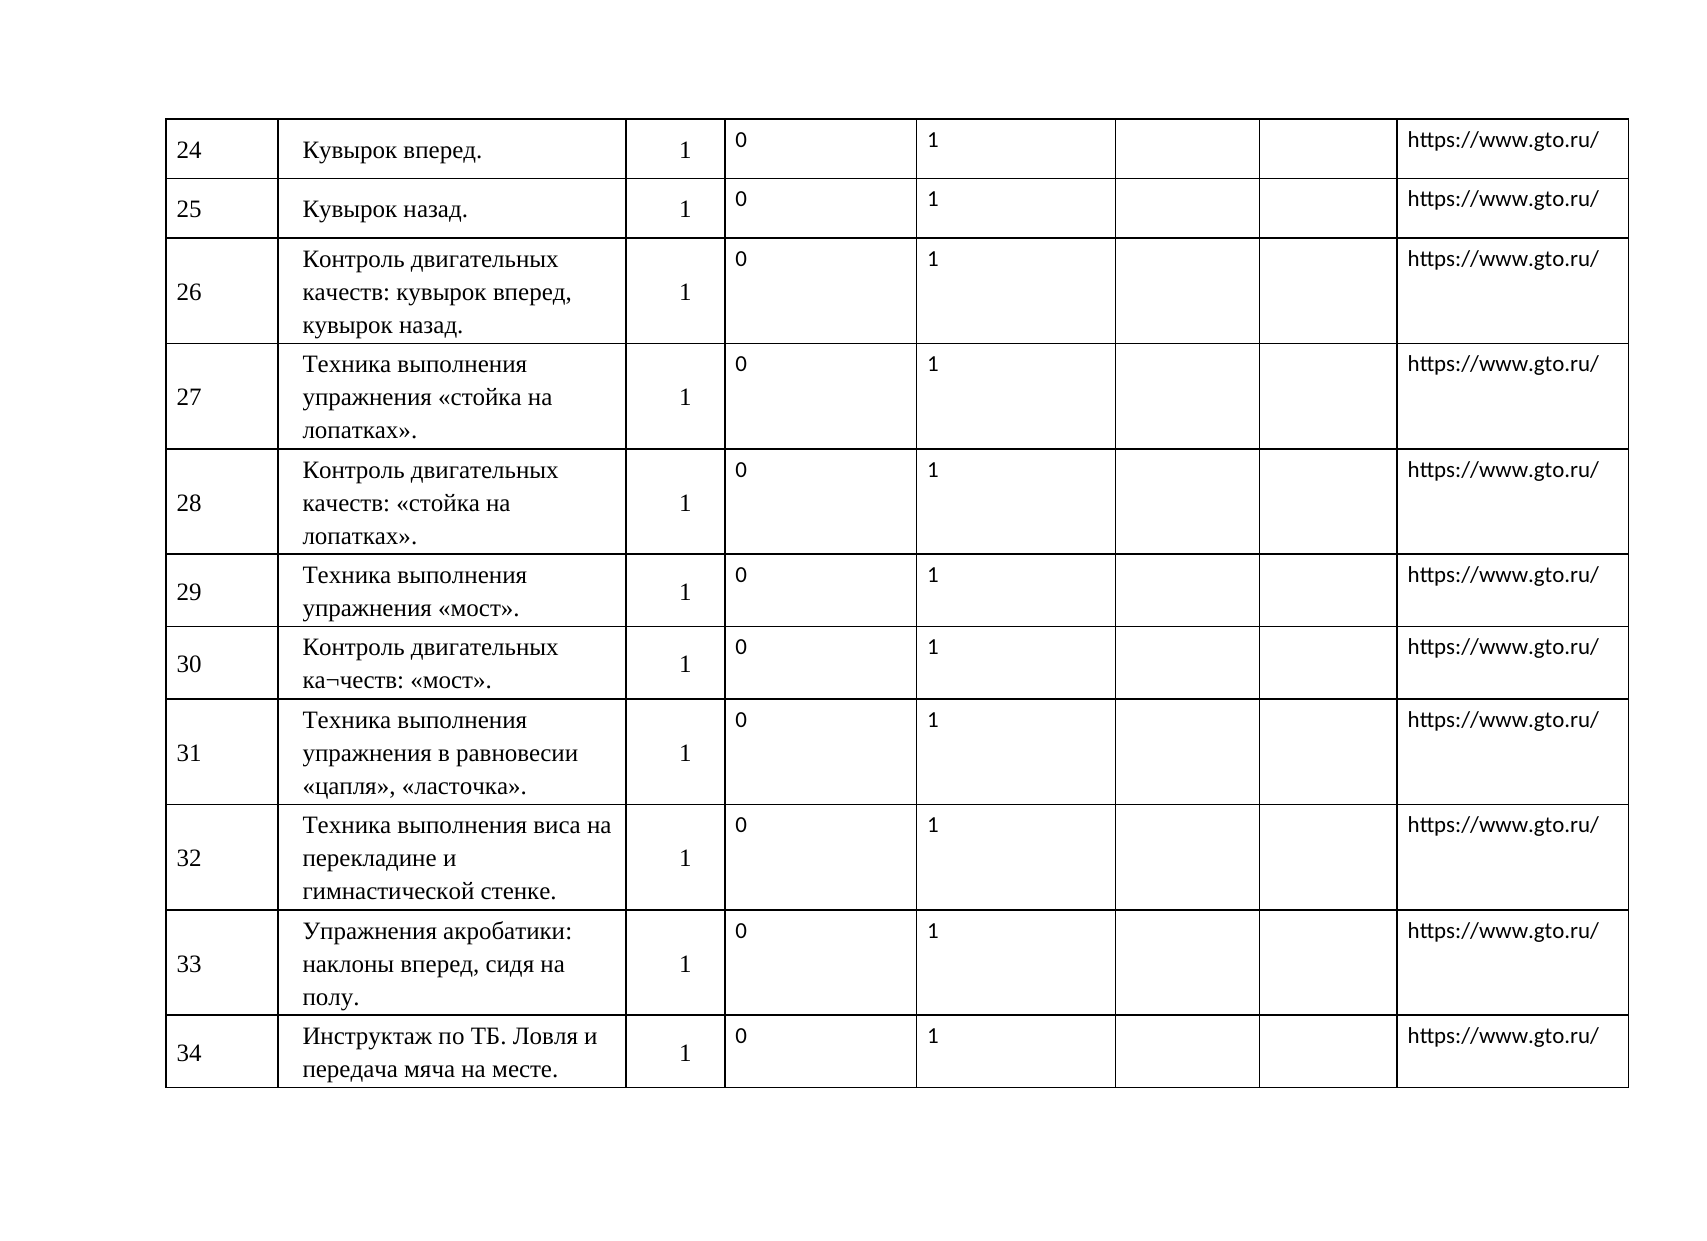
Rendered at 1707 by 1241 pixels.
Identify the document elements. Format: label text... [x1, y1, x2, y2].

table_cell https://www.gto.ru/ [1398, 344, 1628, 448]
table_cell Инструктаж по ТБ. Ловля и передача мяча на месте. [279, 1016, 625, 1087]
table_cell https://www.gto.ru/ [1398, 805, 1628, 909]
table_cell [1116, 555, 1259, 626]
table_cell 1 [917, 450, 1115, 553]
table_cell https://www.gto.ru/ [1398, 120, 1628, 178]
table_cell [1116, 627, 1259, 698]
table_cell 28 [167, 450, 277, 553]
table_cell 31 [167, 700, 277, 803]
table_cell Техника выполнения упражнения «стойка на лопатках». [279, 344, 625, 448]
table_cell Кувырок назад. [279, 179, 625, 237]
table_cell [1260, 450, 1396, 553]
table_cell [1116, 344, 1259, 448]
table_cell [1260, 911, 1396, 1014]
table_cell 1 [627, 120, 724, 178]
table_cell 29 [167, 555, 277, 626]
table_cell 0 [726, 344, 916, 448]
table_cell Кувырок вперед. [279, 120, 625, 178]
table_cell 1 [627, 805, 724, 909]
table_cell 1 [917, 179, 1115, 237]
table_cell 0 [726, 805, 916, 909]
table_cell 27 [167, 344, 277, 448]
table_cell [1116, 805, 1259, 909]
table_cell [1260, 1016, 1396, 1087]
table_cell https://www.gto.ru/ [1398, 627, 1628, 698]
table_cell Техника выполнения упражнения «мост». [279, 555, 625, 626]
table_cell 1 [627, 239, 724, 342]
table_cell https://www.gto.ru/ [1398, 555, 1628, 626]
table_cell Контроль двигательных качеств: кувырок вперед, кувырок назад. [279, 239, 625, 342]
table_cell 1 [627, 627, 724, 698]
table_cell 1 [627, 450, 724, 553]
table_cell [1116, 120, 1259, 178]
table_cell [1116, 179, 1259, 237]
table_cell 24 [167, 120, 277, 178]
table_cell [1260, 120, 1396, 178]
table_cell [1260, 179, 1396, 237]
table_cell [1260, 805, 1396, 909]
table_cell Техника выполнения упражнения в равновесии «цапля», «ласточка». [279, 700, 625, 803]
table_cell 1 [917, 344, 1115, 448]
table_cell 1 [627, 700, 724, 803]
table_cell [1260, 627, 1396, 698]
table_cell 34 [167, 1016, 277, 1087]
table_cell 30 [167, 627, 277, 698]
table_cell 0 [726, 700, 916, 803]
table_cell [1260, 239, 1396, 342]
table_cell https://www.gto.ru/ [1398, 450, 1628, 553]
table_cell 1 [627, 344, 724, 448]
table_cell [1116, 239, 1259, 342]
table_cell 1 [917, 239, 1115, 342]
table_cell Контроль двигательных качеств: «стойка на лопатках». [279, 450, 625, 553]
table_cell https://www.gto.ru/ [1398, 700, 1628, 803]
table_cell [1260, 700, 1396, 803]
table_cell https://www.gto.ru/ [1398, 1016, 1628, 1087]
table_cell 1 [917, 1016, 1115, 1087]
table_cell 1 [917, 627, 1115, 698]
table_cell 0 [726, 450, 916, 553]
table_cell 33 [167, 911, 277, 1014]
table_cell 1 [917, 700, 1115, 803]
table_cell 1 [627, 179, 724, 237]
table_cell 1 [627, 911, 724, 1014]
table_cell https://www.gto.ru/ [1398, 911, 1628, 1014]
table_cell [1116, 700, 1259, 803]
table_cell 0 [726, 1016, 916, 1087]
table_cell 26 [167, 239, 277, 342]
table_cell 0 [726, 179, 916, 237]
table_cell [1116, 1016, 1259, 1087]
table_cell 0 [726, 911, 916, 1014]
table_cell 0 [726, 120, 916, 178]
table_cell Упражнения акробатики: наклоны вперед, сидя на полу. [279, 911, 625, 1014]
table_cell [1116, 450, 1259, 553]
table_cell 1 [917, 805, 1115, 909]
table_cell 1 [627, 555, 724, 626]
table_cell 1 [917, 555, 1115, 626]
table_cell https://www.gto.ru/ [1398, 179, 1628, 237]
table_cell 32 [167, 805, 277, 909]
table_cell [1260, 555, 1396, 626]
table_cell [1260, 344, 1396, 448]
table_cell 1 [627, 1016, 724, 1087]
table_cell 0 [726, 239, 916, 342]
table_cell Техника выполнения виса на перекладине и гимнастической стенке. [279, 805, 625, 909]
table_cell 1 [917, 120, 1115, 178]
table_cell https://www.gto.ru/ [1398, 239, 1628, 342]
table_cell [1116, 911, 1259, 1014]
table_cell Контроль двигательных ка¬честв: «мост». [279, 627, 625, 698]
table_cell 0 [726, 627, 916, 698]
table_cell 25 [167, 179, 277, 237]
table_cell 0 [726, 555, 916, 626]
table_cell 1 [917, 911, 1115, 1014]
